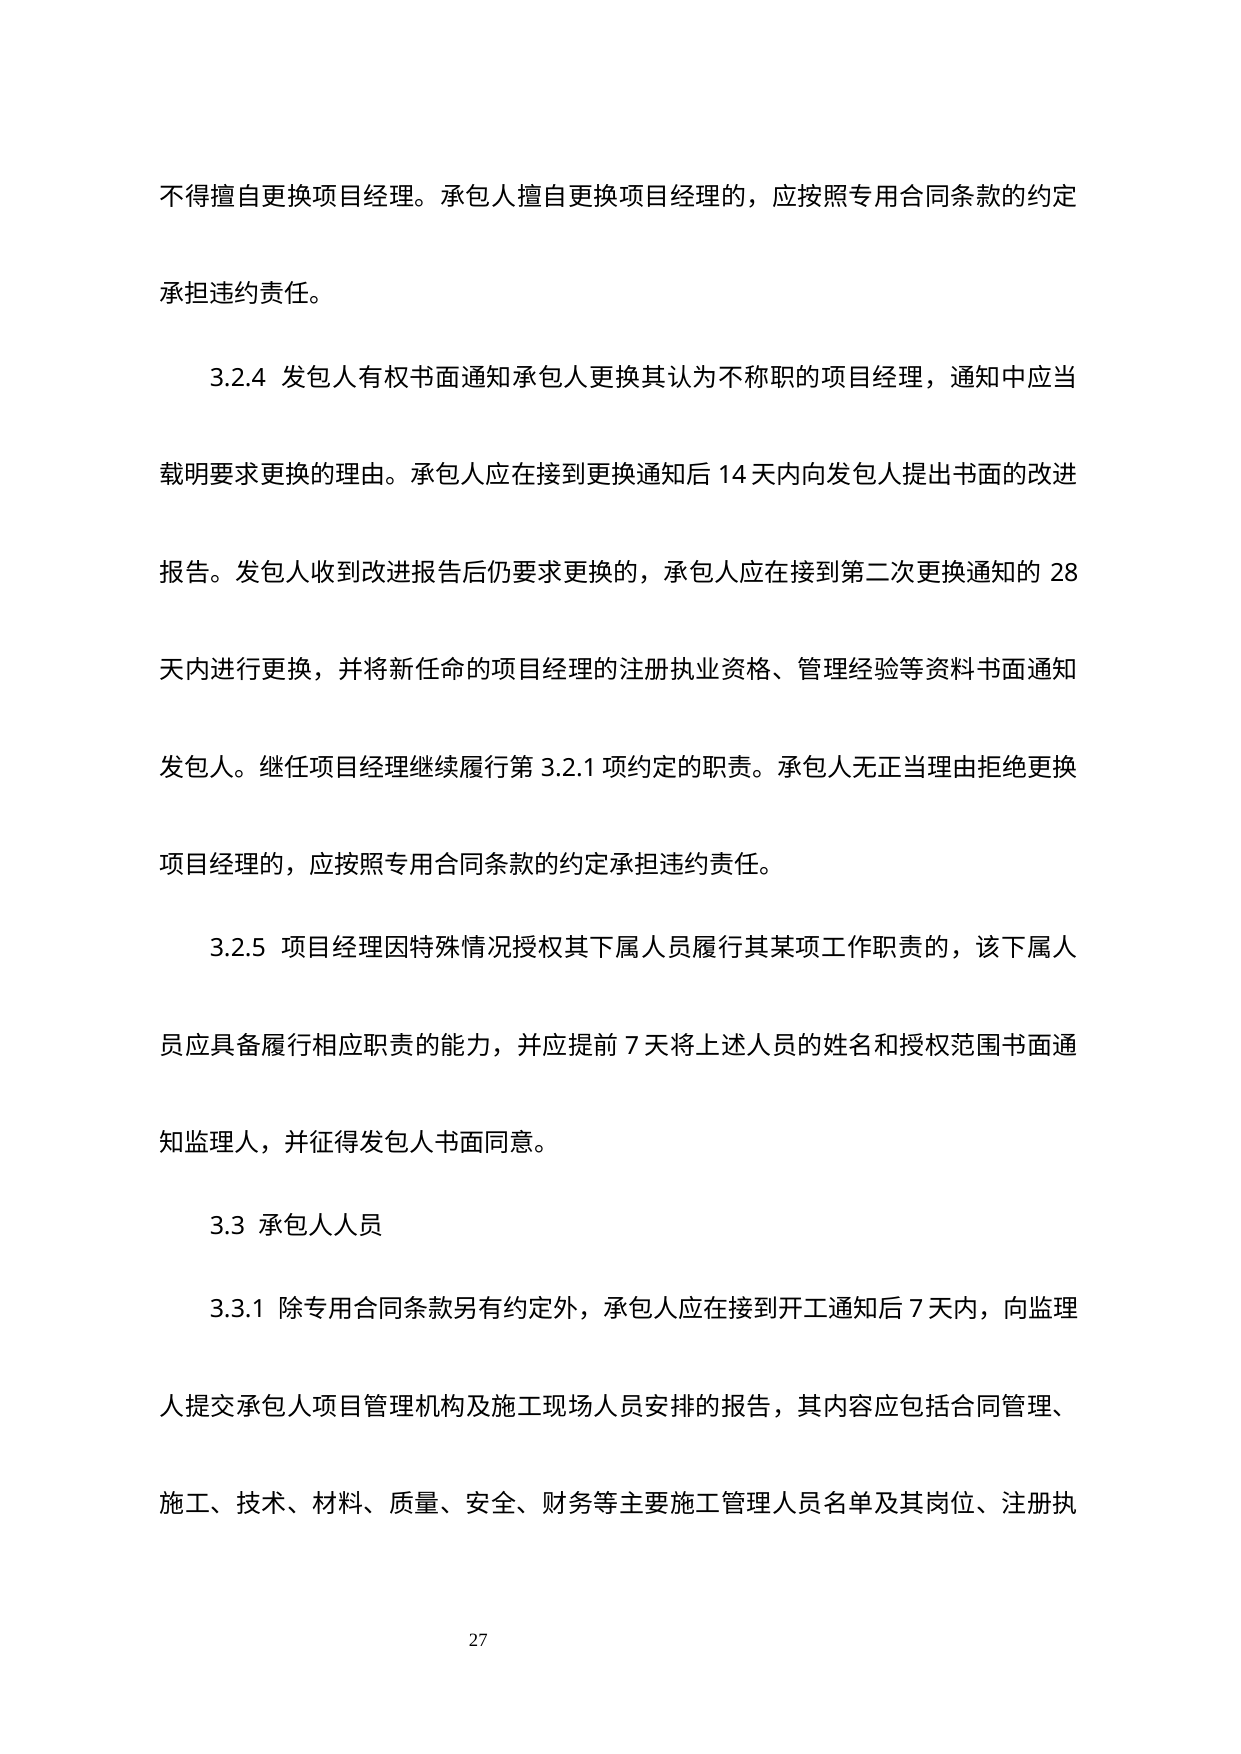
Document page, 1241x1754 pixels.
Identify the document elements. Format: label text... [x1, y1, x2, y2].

text 3.2.4 发包人有权书面通知承包人更换其认为不称职的项目经理，通知中应当载明要求更换的理由。承包人应在接到更换通知后14天内向发包人提出书面的改进报告。发包人收到改进报告后仍要求更换的，承包人应在接到第二次更换通知的28天内进行更换，并将新任命的项目经理的注册执业资格、管理经验等资料书面通知发包人。继任项目经理继续履行第3.2.1项约定的职责。承包人无正当理由拒绝更换项目经理的，应按照专用合同条款的约定承担违约责任。 [159, 343, 1078, 895]
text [159, 1274, 1078, 1534]
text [159, 162, 1078, 324]
text 3.3 承包人人员 [159, 1191, 1078, 1256]
text 3.2.5 项目经理因特殊情况授权其下属人员履行其某项工作职责的，该下属人员应具备履行相应职责的能力，并应提前7天将上述人员的姓名和授权范围书面通知监理人，并征得发包人书面同意。 [159, 913, 1078, 1173]
